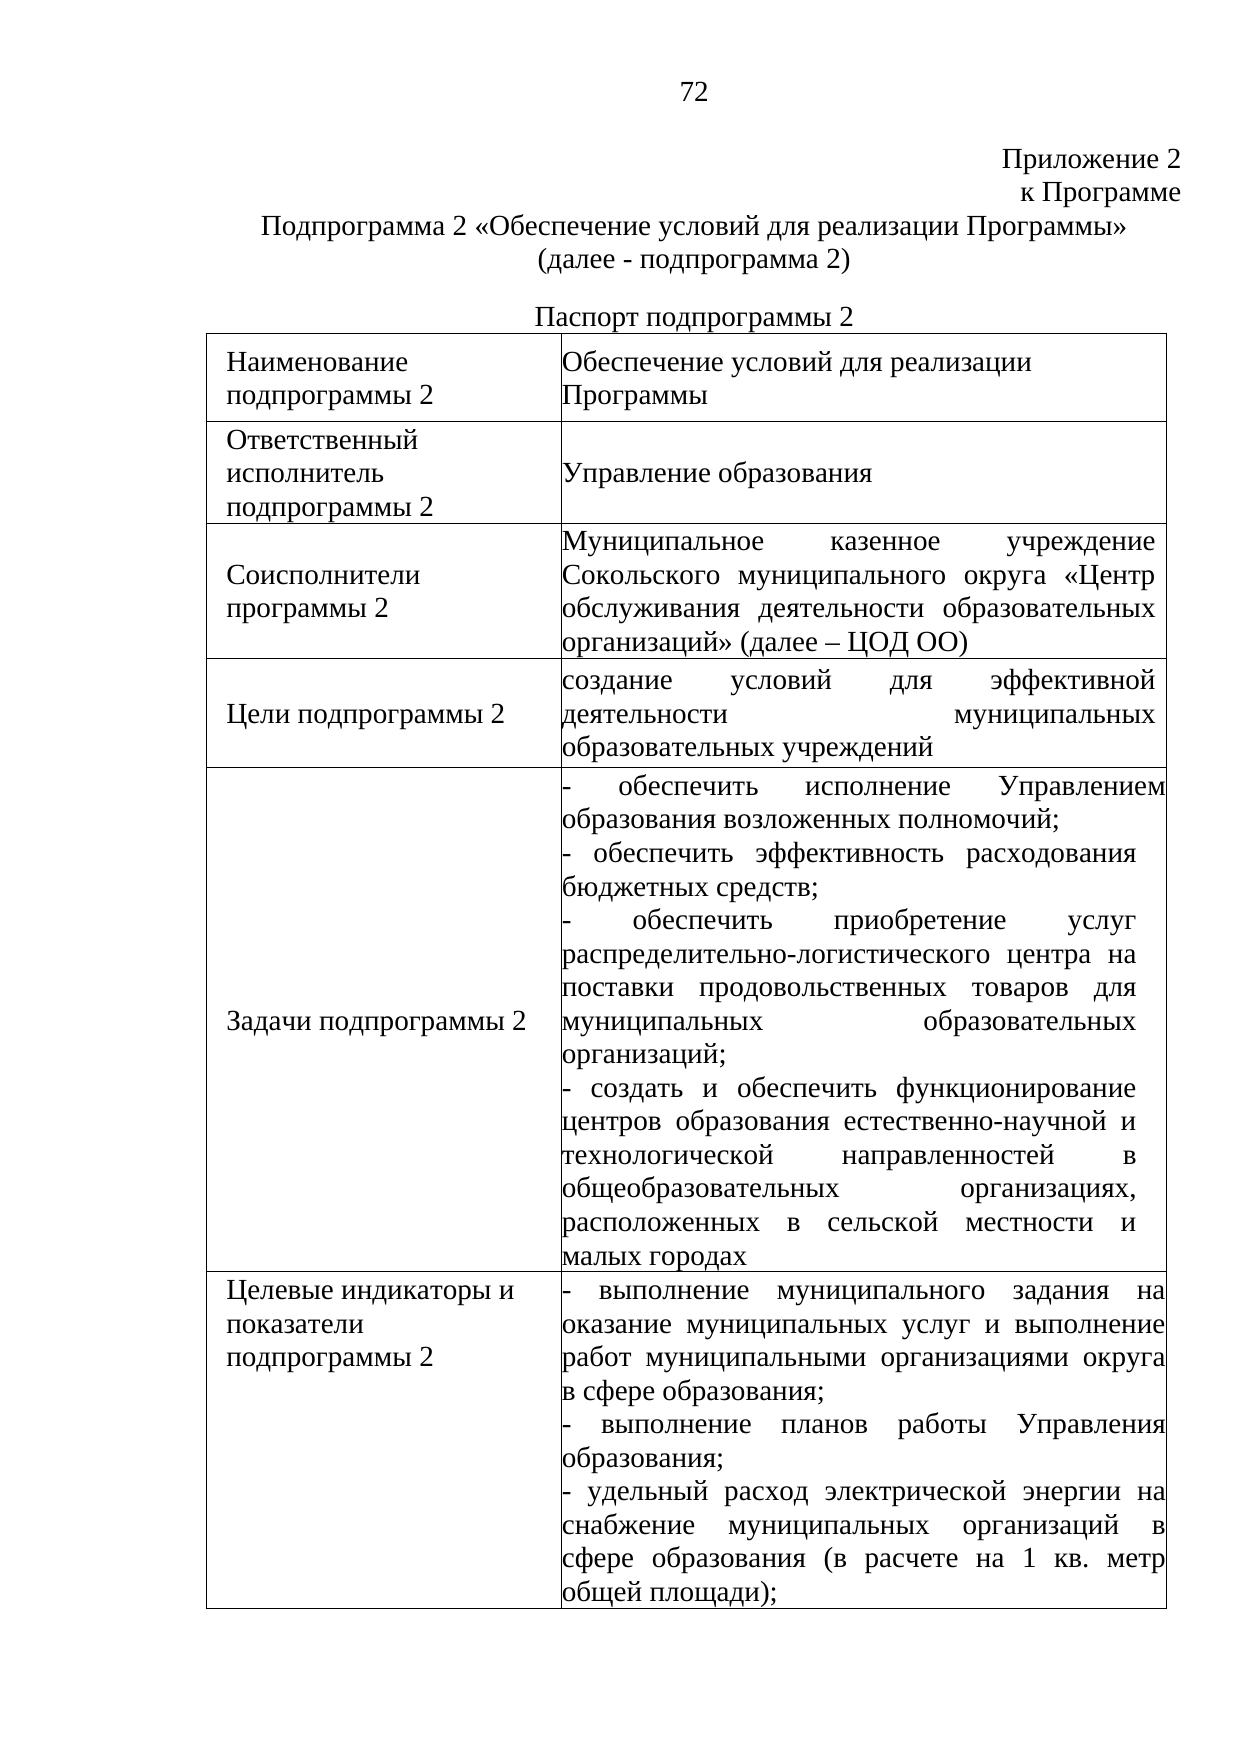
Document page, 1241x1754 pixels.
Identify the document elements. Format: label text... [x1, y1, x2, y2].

text к Программе [207, 174, 1181, 208]
table_cell Задачи подпрограммы 2 [207, 768, 561, 1271]
text Паспорт подпрограммы 2 [207, 299, 1181, 333]
table_header Обеспечение условий для реализации Программы [562, 334, 1166, 421]
table_cell Ответственный исполнитель подпрограммы 2 [207, 422, 561, 522]
table_cell Управление образования [562, 422, 1166, 522]
table_cell Соисполнители программы 2 [207, 524, 561, 658]
table_cell Цели подпрограммы 2 [207, 659, 561, 767]
table_cell - обеспечить исполнение Управлением образования возложенных полномочий; - обеспечить эффективность расходования бюджетных средств; - обеспечить приобретение услуг распределительно-логистического центра на поставки продовольственных товаров для муниципальных образовательных организаций; - создать и обеспечить функционирование центров образования естественно-научной и технологической направленностей в общеобразовательных организациях, расположенных в сельской местности и малых городах [562, 768, 1166, 1271]
table_cell Муниципальное казенное учреждение Сокольского муниципального округа «Центр обслуживания деятельности образовательных организаций» (далее – ЦОД ОО) [562, 524, 1166, 658]
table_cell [207, 1272, 561, 1608]
text Подпрограмма 2 «Обеспечение условий для реализации Программы» [207, 208, 1181, 242]
table_header Наименование подпрограммы 2 [207, 334, 561, 421]
text Приложение 2 [207, 141, 1181, 174]
table_cell создание условий для эффективной деятельности муниципальных образовательных учреждений [562, 659, 1166, 767]
text (далее - подпрограмма 2) [207, 242, 1181, 275]
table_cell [562, 1272, 1166, 1608]
